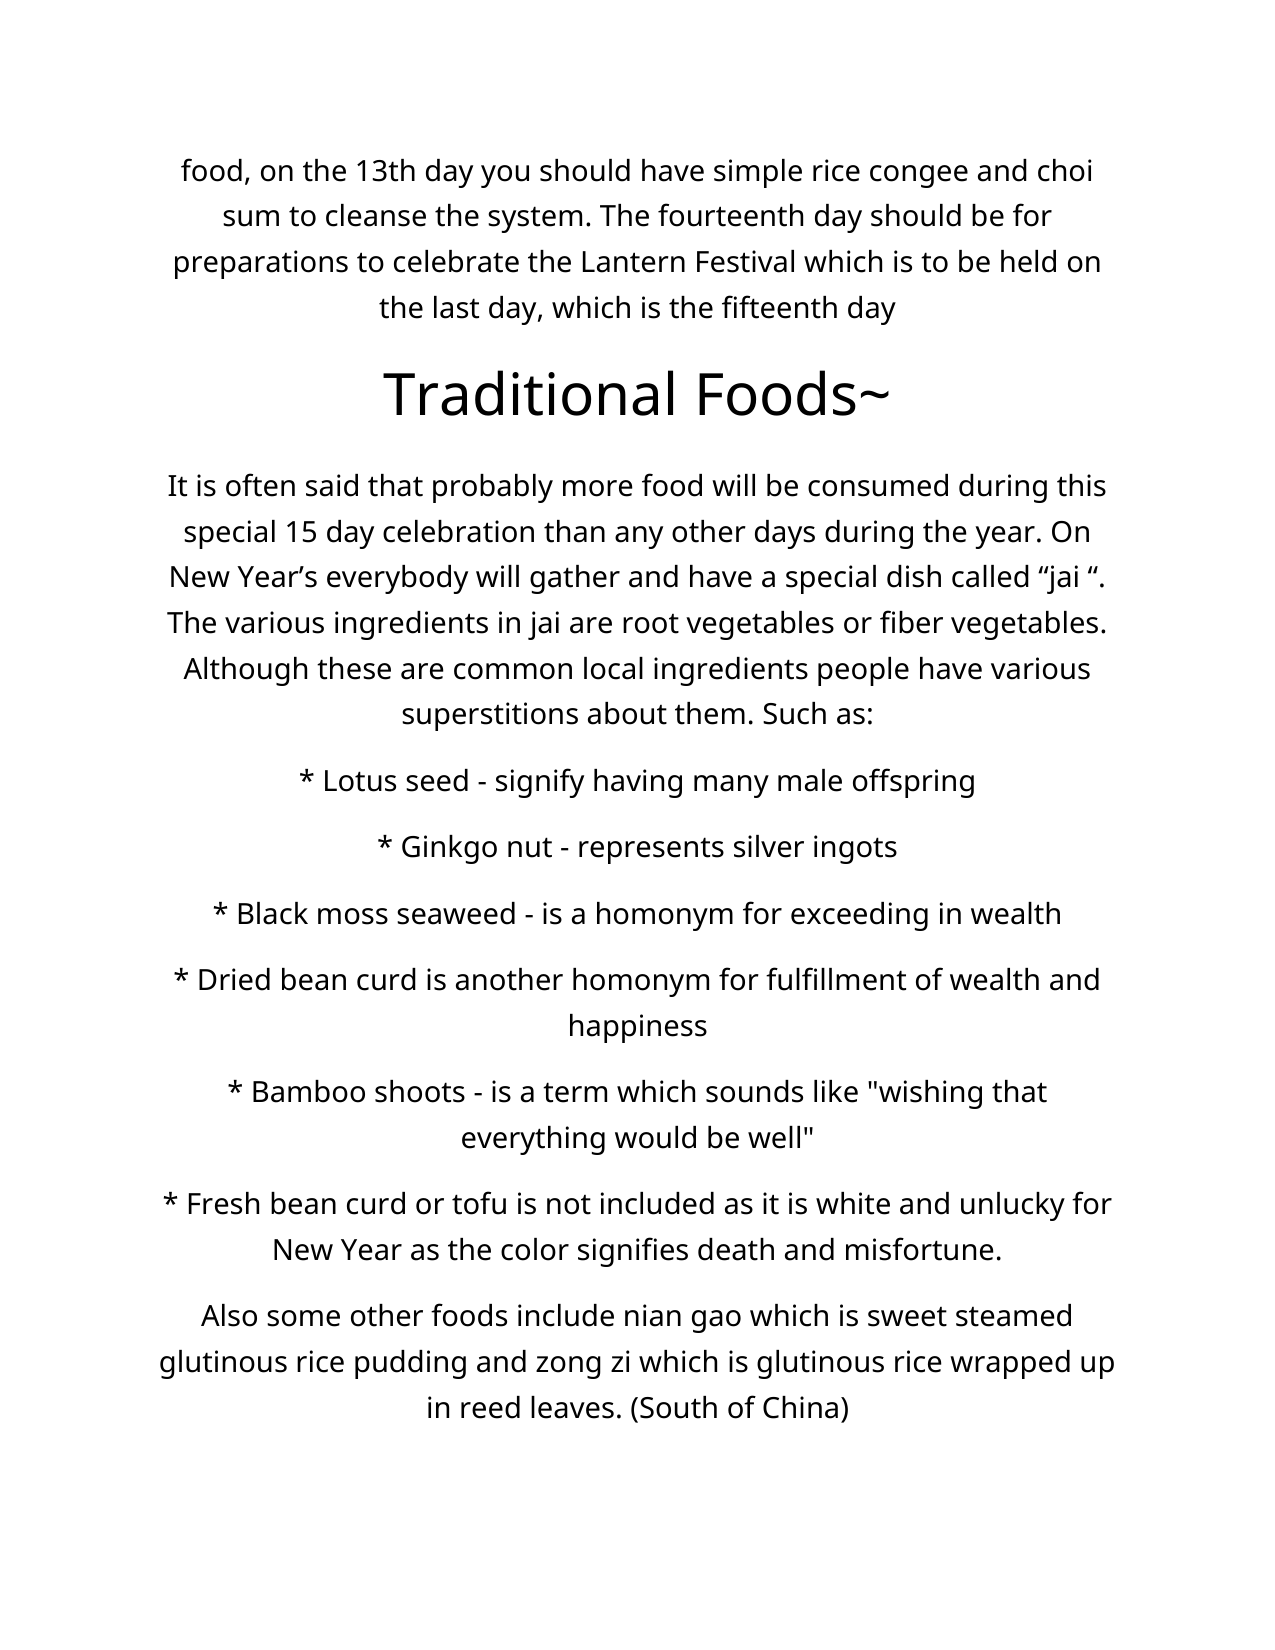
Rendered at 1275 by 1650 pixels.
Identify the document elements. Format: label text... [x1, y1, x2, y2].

text Also some other foods include nian gao which is sweet steamed glutinous rice pudding and zong zi which is glutinous rice wrapped up in reed leaves. (South of China) [150, 1296, 1125, 1427]
text It is often said that probably more food will be consumed during this special 15 day celebration than any other days during the year. On New Year’s everybody will gather and have a special dish called “jai “. The various ingredients in jai are root vegetables or fiber vegetables. Although these are common local ingredients people have various superstitions about them. Such as: [150, 466, 1125, 733]
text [150, 150, 1125, 327]
text * Dried bean curd is another homonym for fulfillment of wealth and happiness [150, 959, 1125, 1045]
text Traditional Foods~ [150, 353, 1125, 433]
text * Lotus seed - signify having many male offspring [150, 760, 1125, 800]
text * Ginkgo nut - represents silver ingots [150, 827, 1125, 866]
text * Bamboo shoots - is a term which sounds like "wishing that everything would be well" [150, 1072, 1125, 1157]
text * Fresh bean curd or tofu is not included as it is white and unlucky for New Year as the color signifies death and misfortune. [150, 1184, 1125, 1269]
text * Black moss seaweed - is a homonym for exceeding in wealth [150, 893, 1125, 933]
